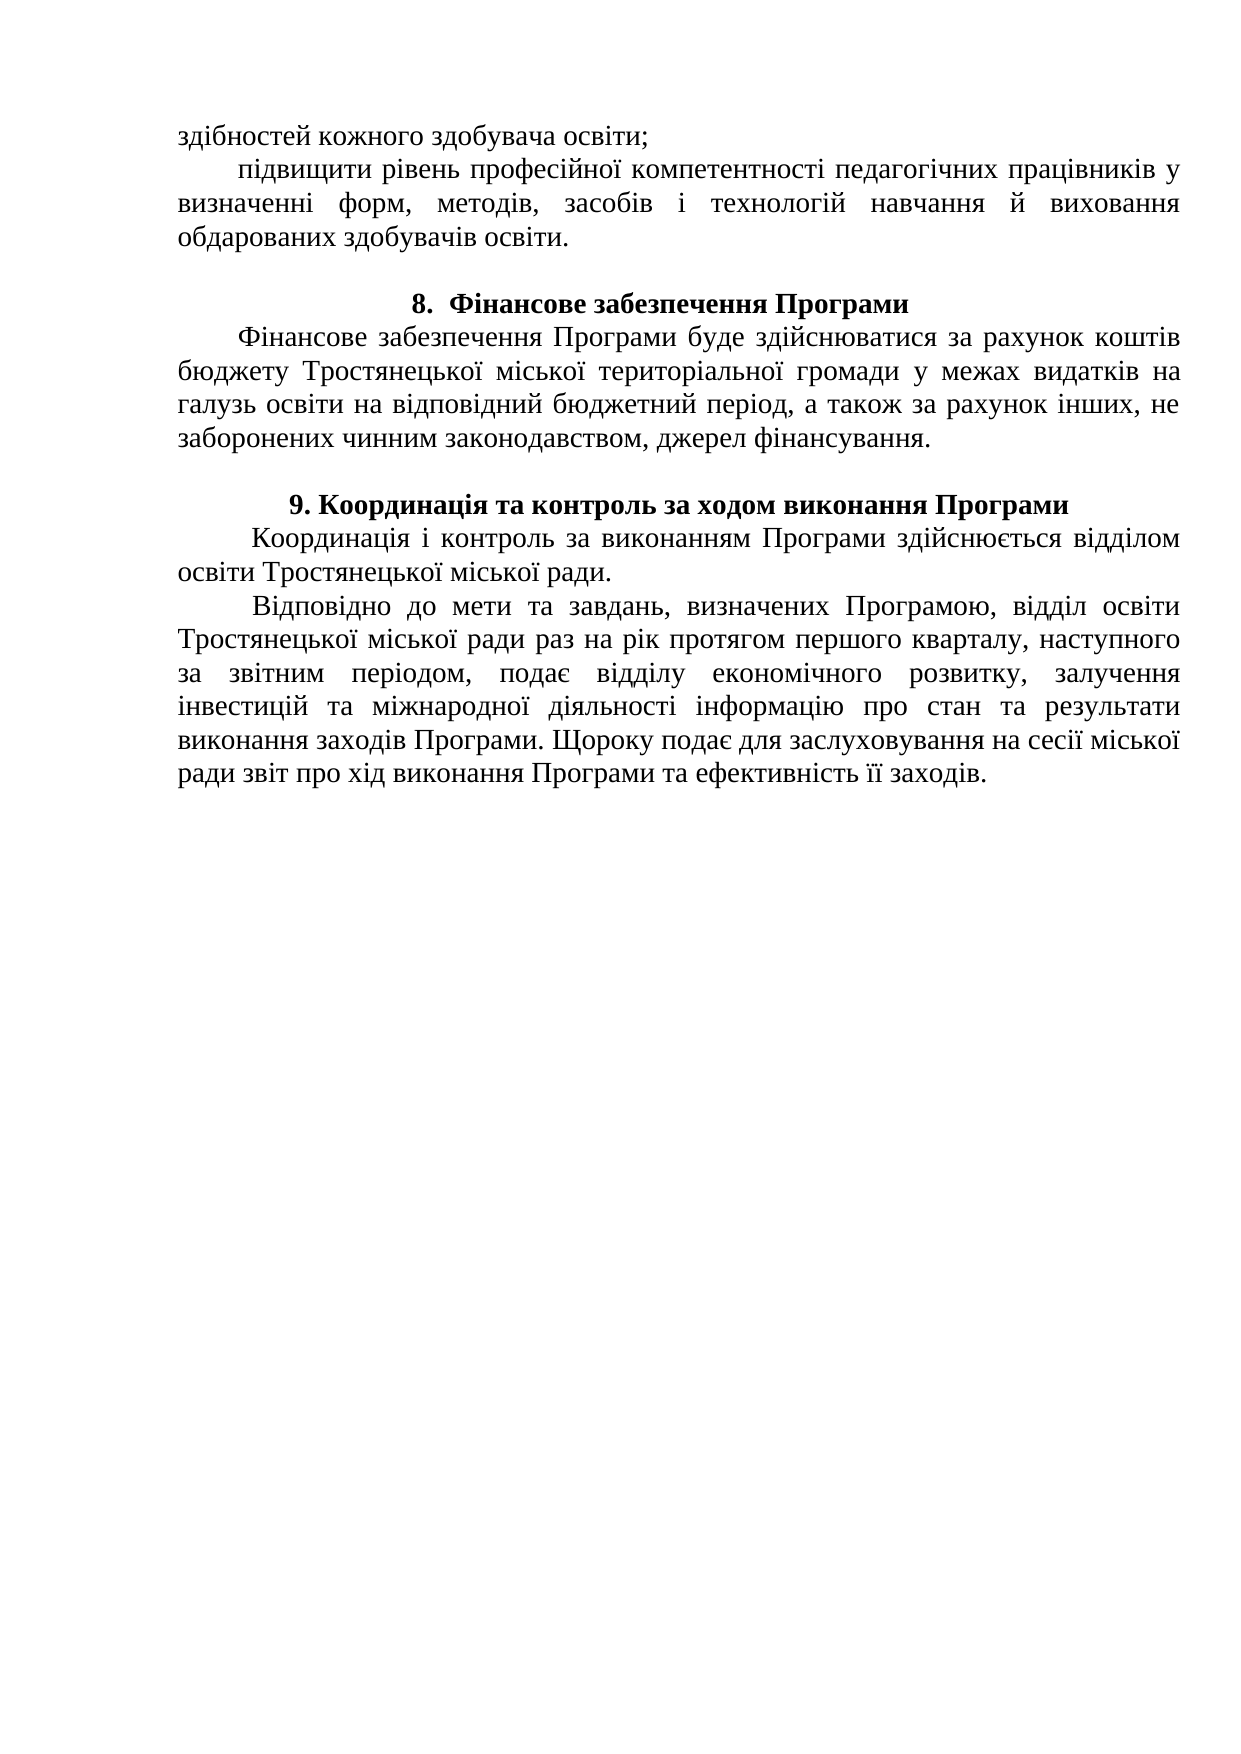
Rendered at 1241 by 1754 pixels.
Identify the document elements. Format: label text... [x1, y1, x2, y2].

text підвищити рівень професійної компетентності педагогічних працівників у визначенні форм, методів, засобів і технологій навчання й виховання обдарованих здобувачів освіти. [177, 152, 1181, 252]
text Відповідно до мети та завдань, визначених Програмою, відділ освіти Тростянецької міської ради раз на рік протягом першого кварталу, наступного за звітним періодом, подає відділу економічного розвитку, залучення інвестицій та міжнародної діяльності інформацію про стан та результати виконання заходів Програми. Щороку подає для заслуховування на сесії міської ради звіт про хід виконання Програми та ефективність її заходів. [177, 588, 1181, 789]
text 9. Координація та контроль за ходом виконання Програми [177, 487, 1181, 521]
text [177, 118, 1181, 152]
text Фінансове забезпечення Програми буде здійснюватися за рахунок коштів бюджету Тростянецької міської територіальної громади у межах видатків на галузь освіти на відповідний бюджетний період, а також за рахунок інших, не заборонених чинним законодавством, джерел фінансування. [177, 319, 1181, 453]
list Фінансове забезпечення Програми [140, 286, 1181, 319]
text Координація і контроль за виконанням Програми здійснюється відділом освіти Тростянецької міської ради. [177, 521, 1181, 588]
